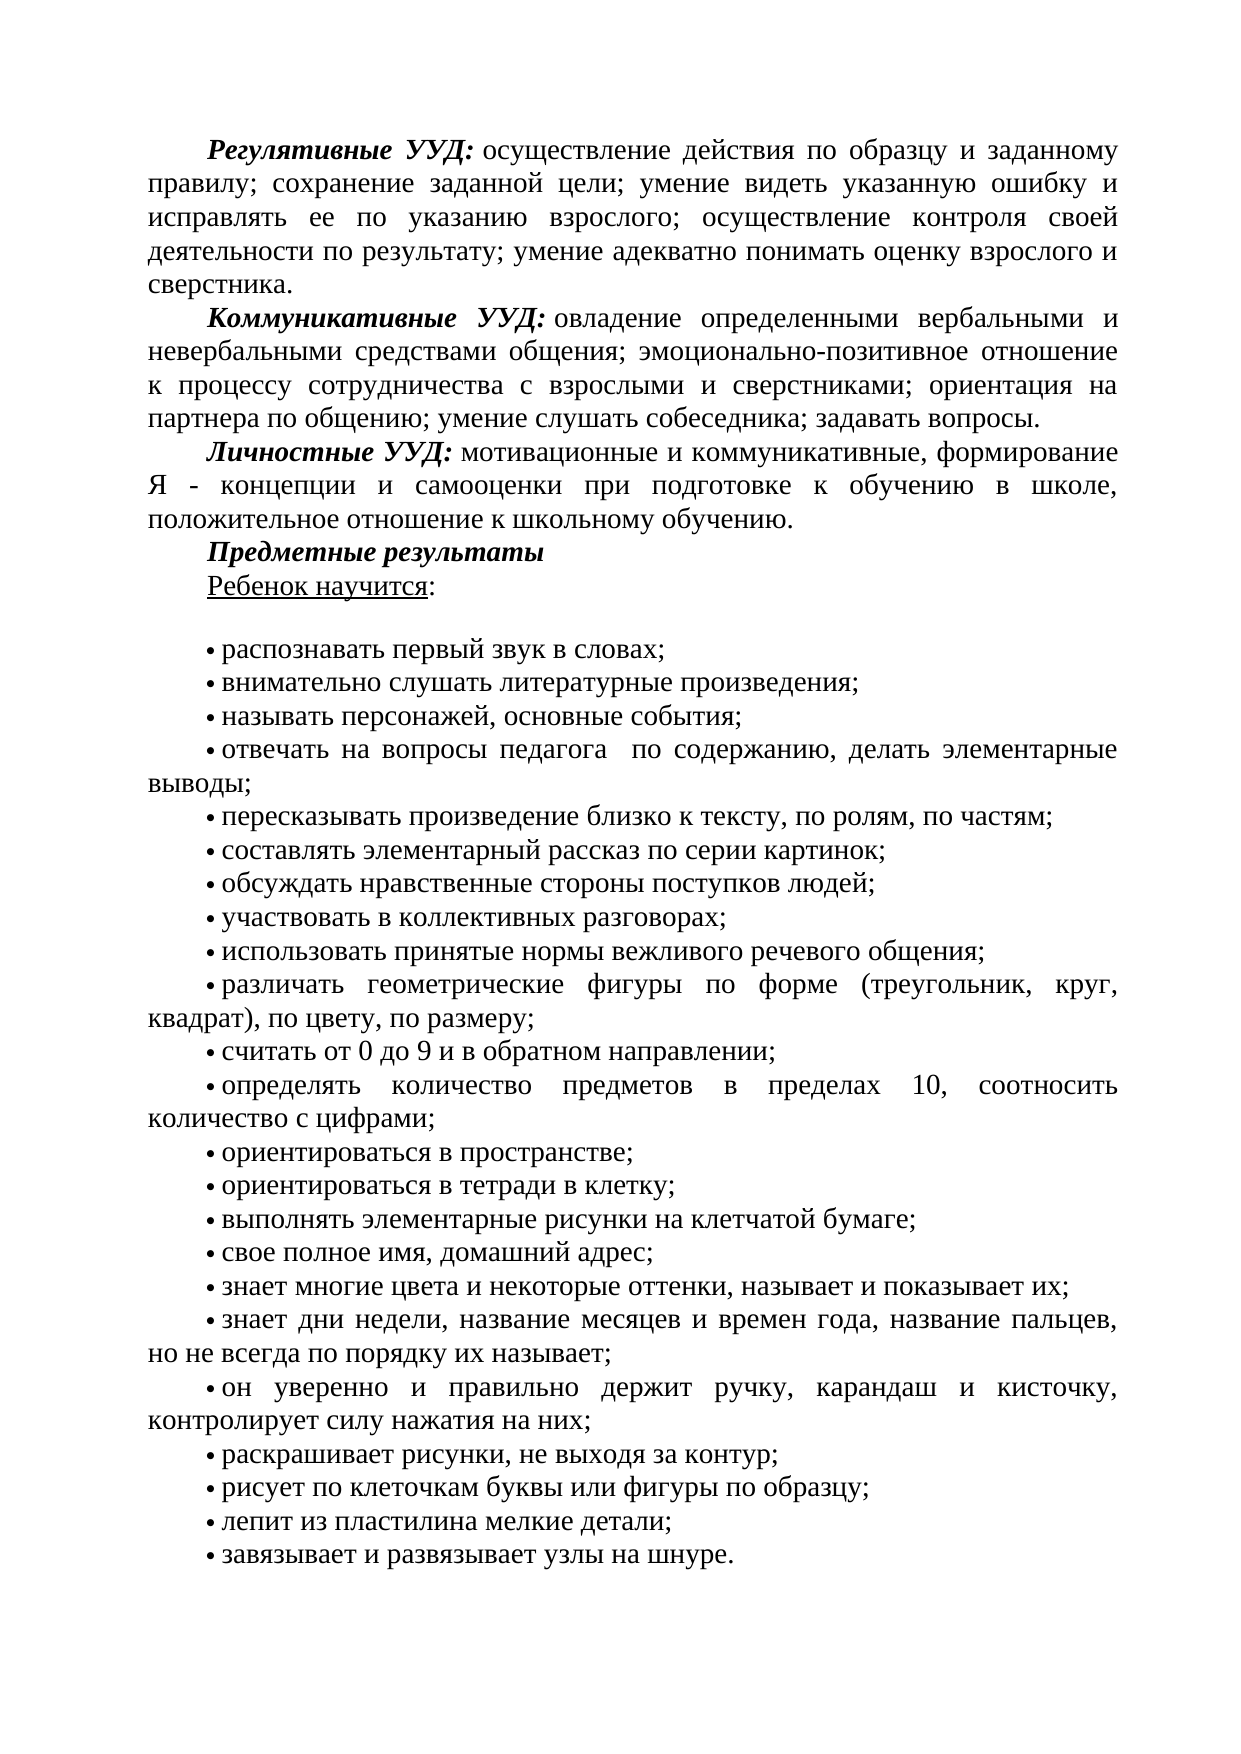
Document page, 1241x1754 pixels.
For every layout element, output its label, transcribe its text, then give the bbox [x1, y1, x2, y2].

list рисует по клеточкам буквы или фигуры по образцу; [148, 1469, 1119, 1503]
list пересказывать произведение близко к тексту, по ролям, по частям; [148, 798, 1119, 832]
list использовать принятые нормы вежливого речевого общения; [148, 933, 1119, 966]
text Личностные УУД: мотивационные и коммуникативные, формирование Я - концепции и самооценки при подготовке к обучению в школе, положительное отношение к школьному обучению. [148, 434, 1119, 534]
list свое полное имя, домашний адрес; [148, 1234, 1119, 1268]
list он уверенно и правильно держит ручку, карандаш и кисточку, контролирует силу нажатия на них; [148, 1369, 1119, 1436]
list завязывает и развязывает узлы на шнуре. [148, 1536, 1119, 1570]
text Регулятивные УУД: осуществление действия по образцу и заданному правилу; сохранение заданной цели; умение видеть указанную ошибку и исправлять ее по указанию взрослого; осуществление контроля своей деятельности по результату; умение адекватно понимать оценку взрослого и сверстника. [148, 132, 1119, 300]
list участвовать в коллективных разговорах; [148, 899, 1119, 933]
list считать от 0 до 9 и в обратном направлении; [148, 1033, 1119, 1067]
list знает дни недели, название месяцев и времен года, название пальцев, но не всегда по порядку их называет; [148, 1302, 1119, 1369]
text Предметные результаты [148, 534, 1119, 568]
list обсуждать нравственные стороны поступков людей; [148, 866, 1119, 899]
list называть персонажей, основные события; [148, 698, 1119, 731]
text Коммуникативные УУД: овладение определенными вербальными и невербальными средствами общения; эмоционально-позитивное отношение к процессу сотрудничества с взрослыми и сверстниками; ориентация на партнера по общению; умение слушать собеседника; задавать вопросы. [148, 300, 1119, 434]
list внимательно слушать литературные произведения; [148, 664, 1119, 698]
list составлять элементарный рассказ по серии картинок; [148, 832, 1119, 866]
list различать геометрические фигуры по форме (треугольник, круг, квадрат), по цвету, по размеру; [148, 966, 1119, 1033]
list определять количество предметов в пределах 10, соотносить количество с цифрами; [148, 1067, 1119, 1134]
list знает многие цвета и некоторые оттенки, называет и показывает их; [148, 1268, 1119, 1302]
list лепит из пластилина мелкие детали; [148, 1503, 1119, 1536]
list раскрашивает рисунки, не выходя за контур; [148, 1436, 1119, 1469]
list отвечать на вопросы педагога по содержанию, делать элементарные выводы; [148, 731, 1119, 798]
list распознавать первый звук в словах; [148, 631, 1119, 664]
list ориентироваться в тетради в клетку; [148, 1167, 1119, 1201]
text Ребенок научится: [148, 568, 1119, 602]
list ориентироваться в пространстве; [148, 1134, 1119, 1167]
list выполнять элементарные рисунки на клетчатой бумаге; [148, 1201, 1119, 1234]
